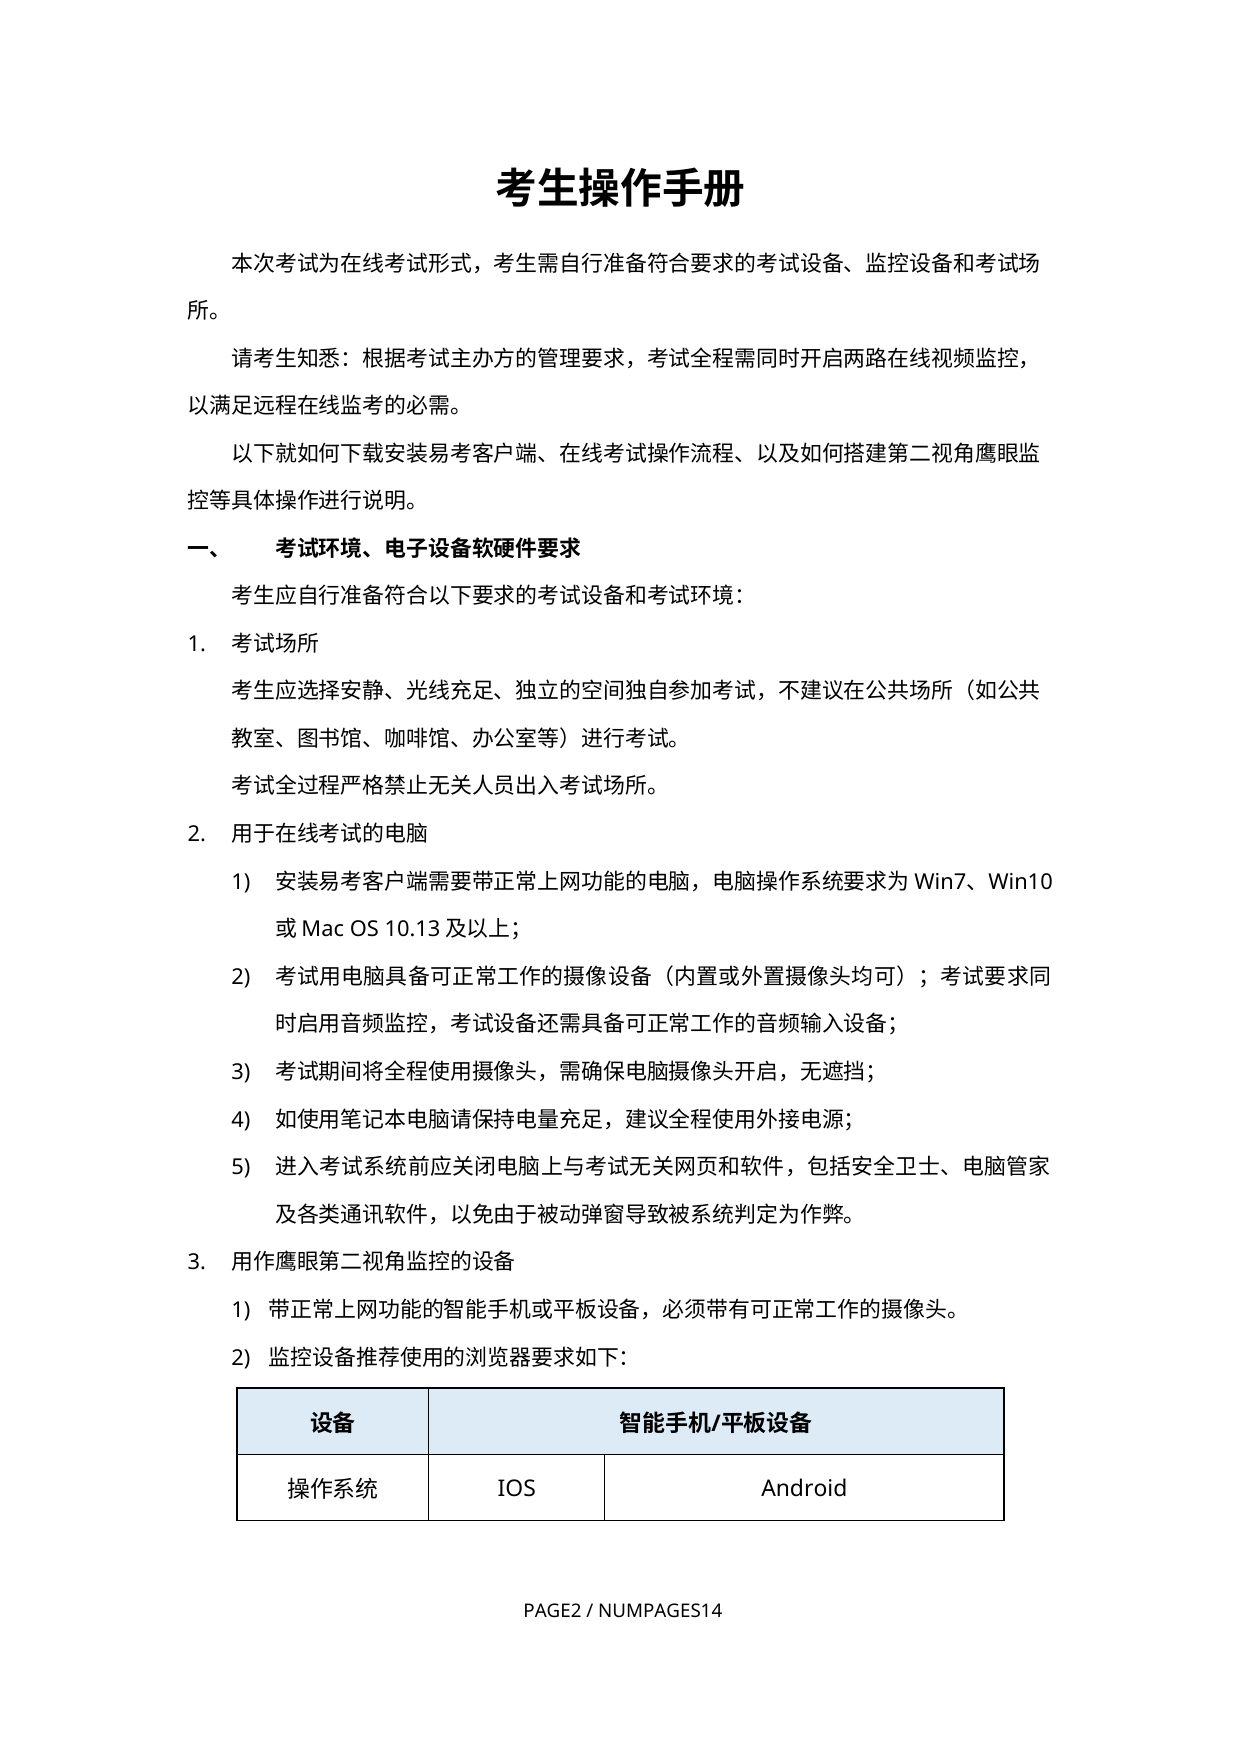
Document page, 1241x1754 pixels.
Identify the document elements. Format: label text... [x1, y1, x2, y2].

list 用作鹰眼第二视角监控的设备 [187, 1244, 1053, 1276]
list 考生应自行准备符合以下要求的考试设备和考试环境： [187, 578, 1053, 610]
table_cell Android [605, 1455, 1003, 1520]
text 本次考试为在线考试形式，考生需自行准备符合要求的考试设备、监控设备和考试场所。 [187, 246, 1053, 325]
list 考生应选择安静、光线充足、独立的空间独自参加考试，不建议在公共场所（如公共教室、图书馆、咖啡馆、办公室等）进行考试。 [231, 673, 1053, 753]
text 以下就如何下载安装易考客户端、在线考试操作流程、以及如何搭建第二视角鹰眼监控等具体操作进行说明。 [187, 436, 1053, 515]
text 考生操作手册 [187, 156, 1053, 216]
table_cell 操作系统 [238, 1455, 428, 1520]
list 考试期间将全程使用摄像头，需确保电脑摄像头开启，无遮挡； [231, 1054, 1053, 1086]
list 带正常上网功能的智能手机或平板设备，必须带有可正常工作的摄像头。 [231, 1292, 1053, 1324]
list 如使用笔记本电脑请保持电量充足，建议全程使用外接电源； [231, 1102, 1053, 1133]
table_header 设备 [238, 1389, 428, 1454]
list 考试用电脑具备可正常工作的摄像设备（内置或外置摄像头均可）；考试要求同时启用音频监控，考试设备还需具备可正常工作的音频输入设备； [231, 959, 1053, 1038]
list 考试场所 [187, 626, 1053, 658]
list 用于在线考试的电脑 [187, 816, 1053, 848]
table_cell IOS [429, 1455, 604, 1520]
list 考试全过程严格禁止无关人员出入考试场所。 [231, 768, 1053, 800]
list 安装易考客户端需要带正常上网功能的电脑，电脑操作系统要求为Win7、Win10或Mac OS 10.13及以上； [231, 864, 1053, 943]
table_header 智能手机/平板设备 [429, 1389, 1003, 1454]
subtitle 考试环境、电子设备软硬件要求 [187, 531, 1053, 563]
text 请考生知悉：根据考试主办方的管理要求，考试全程需同时开启两路在线视频监控，以满足远程在线监考的必需。 [187, 341, 1053, 420]
list 监控设备推荐使用的浏览器要求如下： [231, 1339, 1053, 1371]
list 进入考试系统前应关闭电脑上与考试无关网页和软件，包括安全卫士、电脑管家及各类通讯软件，以免由于被动弹窗导致被系统判定为作弊。 [231, 1149, 1053, 1228]
